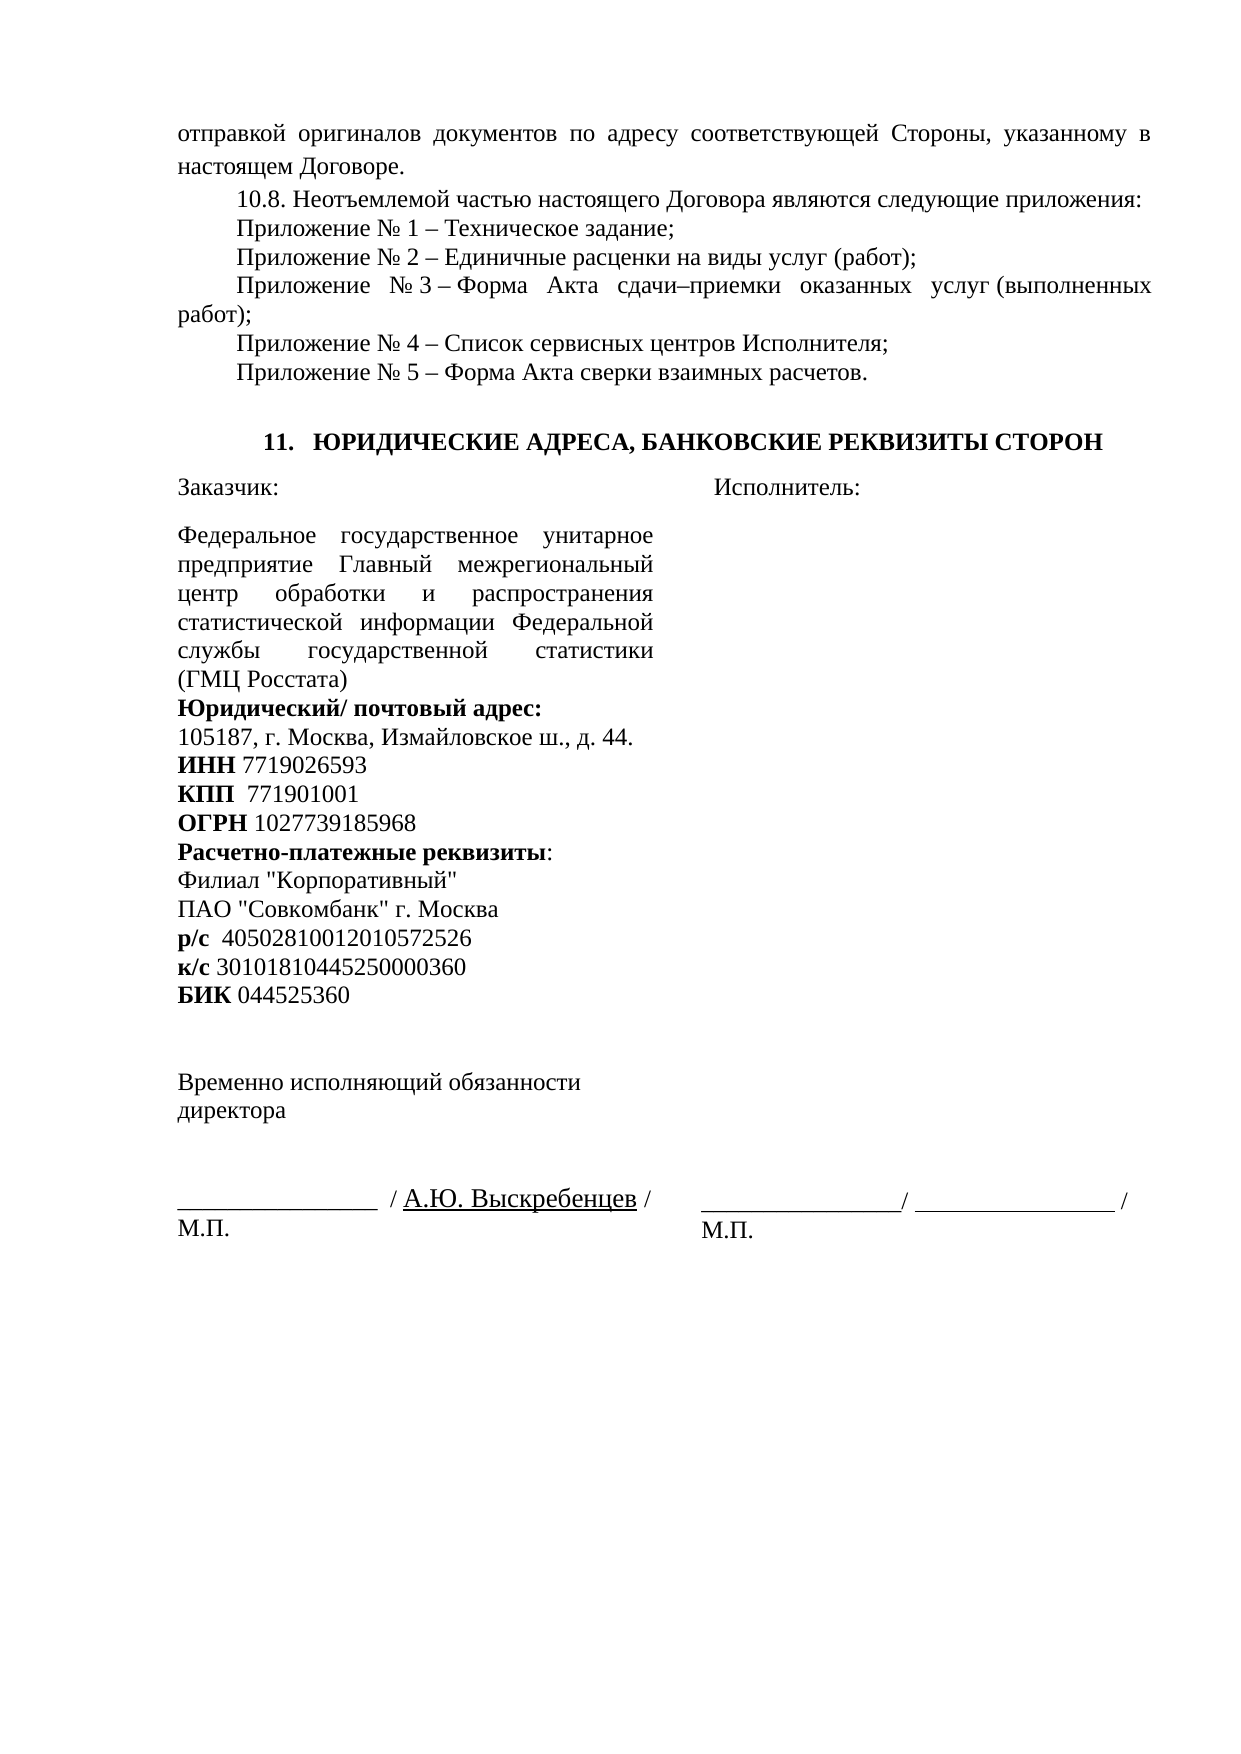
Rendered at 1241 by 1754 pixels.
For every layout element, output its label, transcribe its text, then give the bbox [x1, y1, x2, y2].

text Приложение № 4 – Список сервисных центров Исполнителя; [177, 328, 1152, 357]
text 11. ЮРИДИЧЕСКИЕ АДРЕСА, БАНКОВСКИЕ РЕКВИЗИТЫ СТОРОН [214, 427, 1152, 455]
text Приложение № 1 – Техническое задание; [177, 213, 1152, 242]
text 10.8. Неотъемлемой частью настоящего Договора являются следующие приложения: [177, 184, 1152, 213]
table_header Заказчик: Федеральное государственное унитарное предприятие Главный межрегиональный центр обработки и распространения статистической информации Федеральной службы государственной статистики (ГМЦ Росстата) Юридический/ почтовый адрес: 105187, г. Москва, Измайловское ш., д. 44. ИНН 7719026593 КПП 771901001 ОГРН 1027739185968 Расчетно-платежные реквизиты: Филиал "Корпоративный" ПАО "Совкомбанк" г. Москва р/с 40502810012010572526 к/с 30101810445250000360 БИК 044525360 Временно исполняющий обязанности директора ________________ / А.Ю. Выскребенцев / М.П. [166, 472, 665, 1243]
text Приложение № 2 – Единичные расценки на виды услуг (работ); [177, 242, 1152, 270]
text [177, 118, 1152, 180]
text Приложение № 5 – Форма Акта сверки взаимных расчетов. [177, 357, 1152, 385]
text Приложение № 3 – Форма Акта сдачи–приемки оказанных услуг (выполненных работ); [177, 270, 1152, 328]
table_header Исполнитель: ________________/ / М.П. [665, 472, 1163, 1243]
